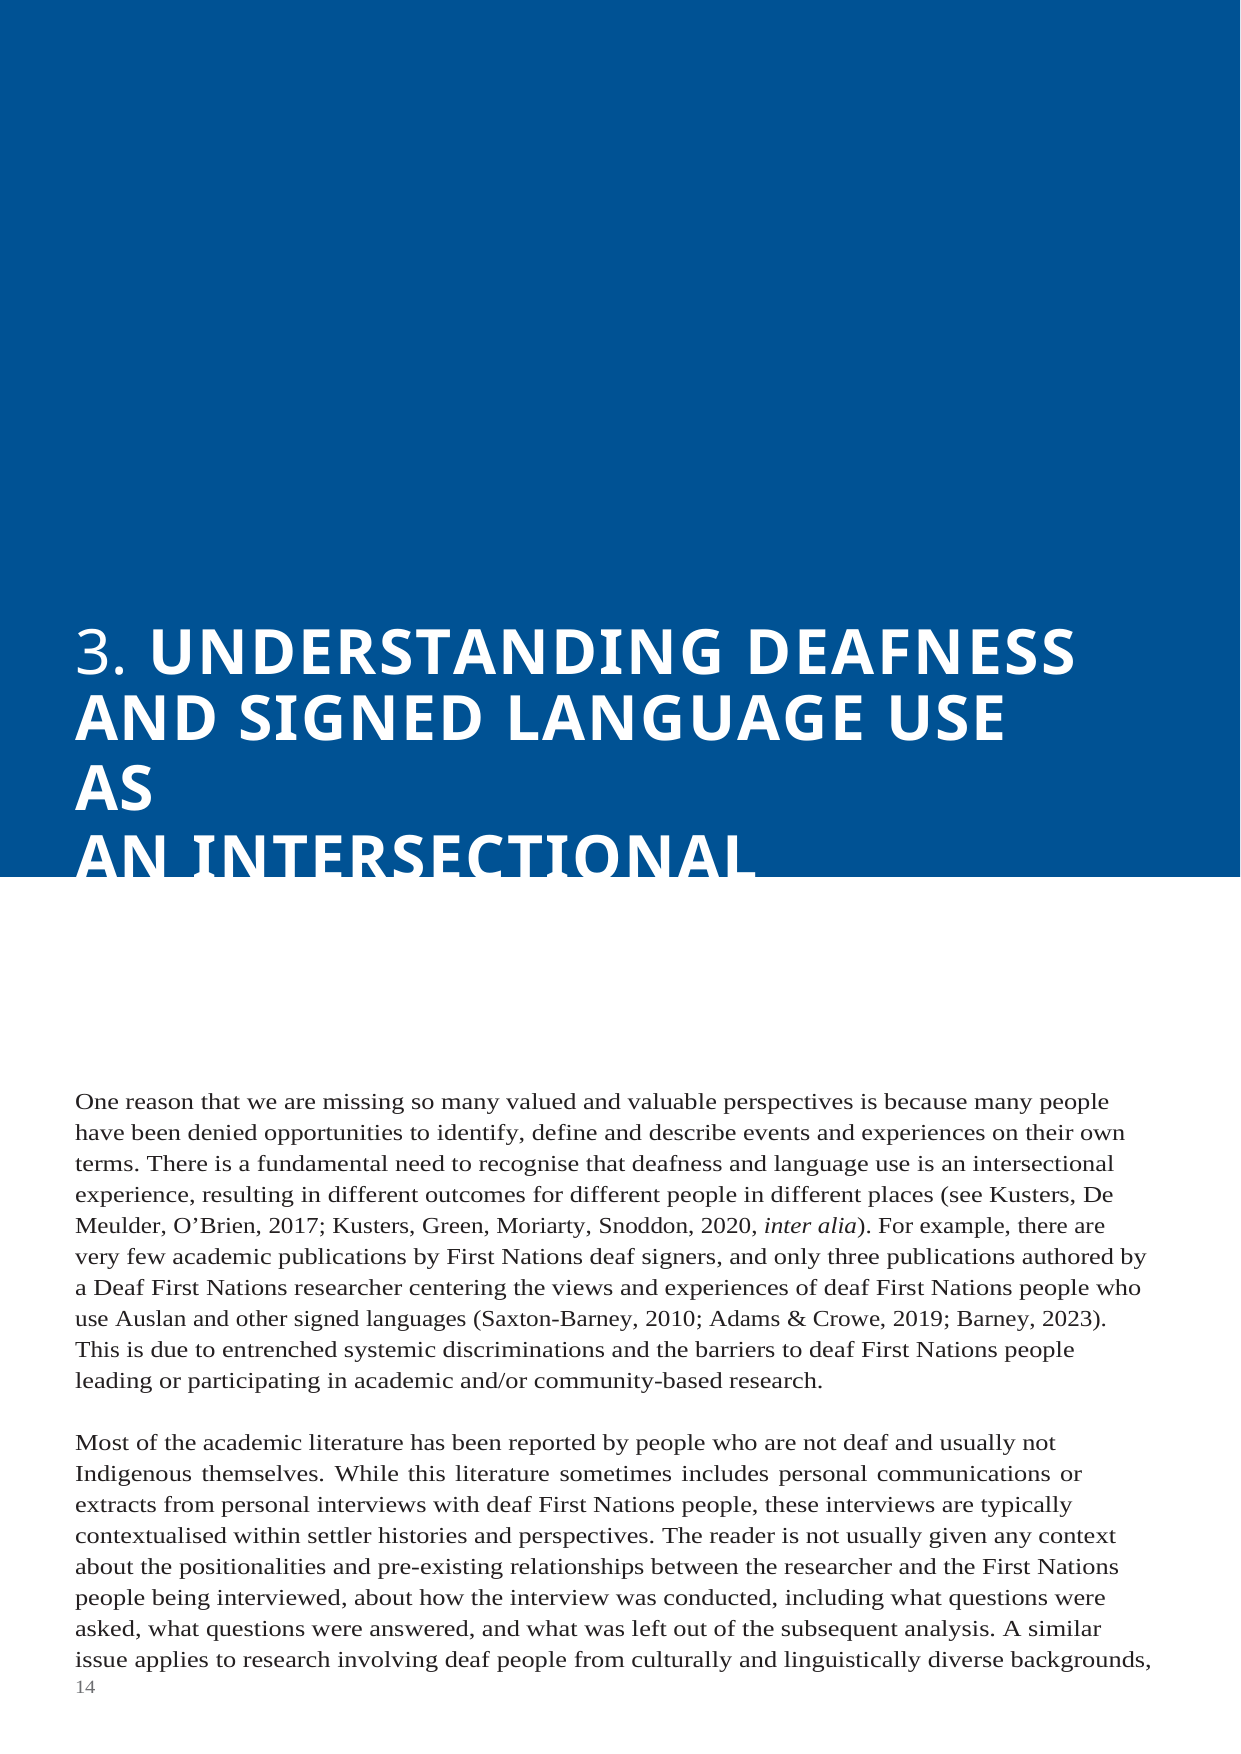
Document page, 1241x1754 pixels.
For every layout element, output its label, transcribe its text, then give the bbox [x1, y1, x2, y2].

text One reason that we are missing so many valued and valuable perspectives is because many people have been denied opportunities to identify, define and describe events and experiences on their own terms. There is a fundamental need to recognise that deafness and language use is an intersectional experience, resulting in different outcomes for different people in different places (see Kusters, De Meulder, O’Brien, 2017; Kusters, Green, Moriarty, Snoddon, 2020, inter alia). For example, there are very few academic publications by First Nations deaf signers, and only three publications authored by a Deaf First Nations researcher centering the views and experiences of deaf First Nations people who use Auslan and other signed languages (Saxton-Barney, 2010; Adams & Crowe, 2019; Barney, 2023). This is due to entrenched systemic discriminations and the barriers to deaf First Nations people leading or participating in academic and/or community-based research. [75, 1088, 1155, 1394]
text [75, 1429, 1154, 1672]
list UNDERSTANDING DEAFNESS AND SIGNED LANGUAGE USE AS [75, 619, 1095, 828]
text AN INTERSECTIONAL EXPERIENCE [75, 828, 1178, 959]
